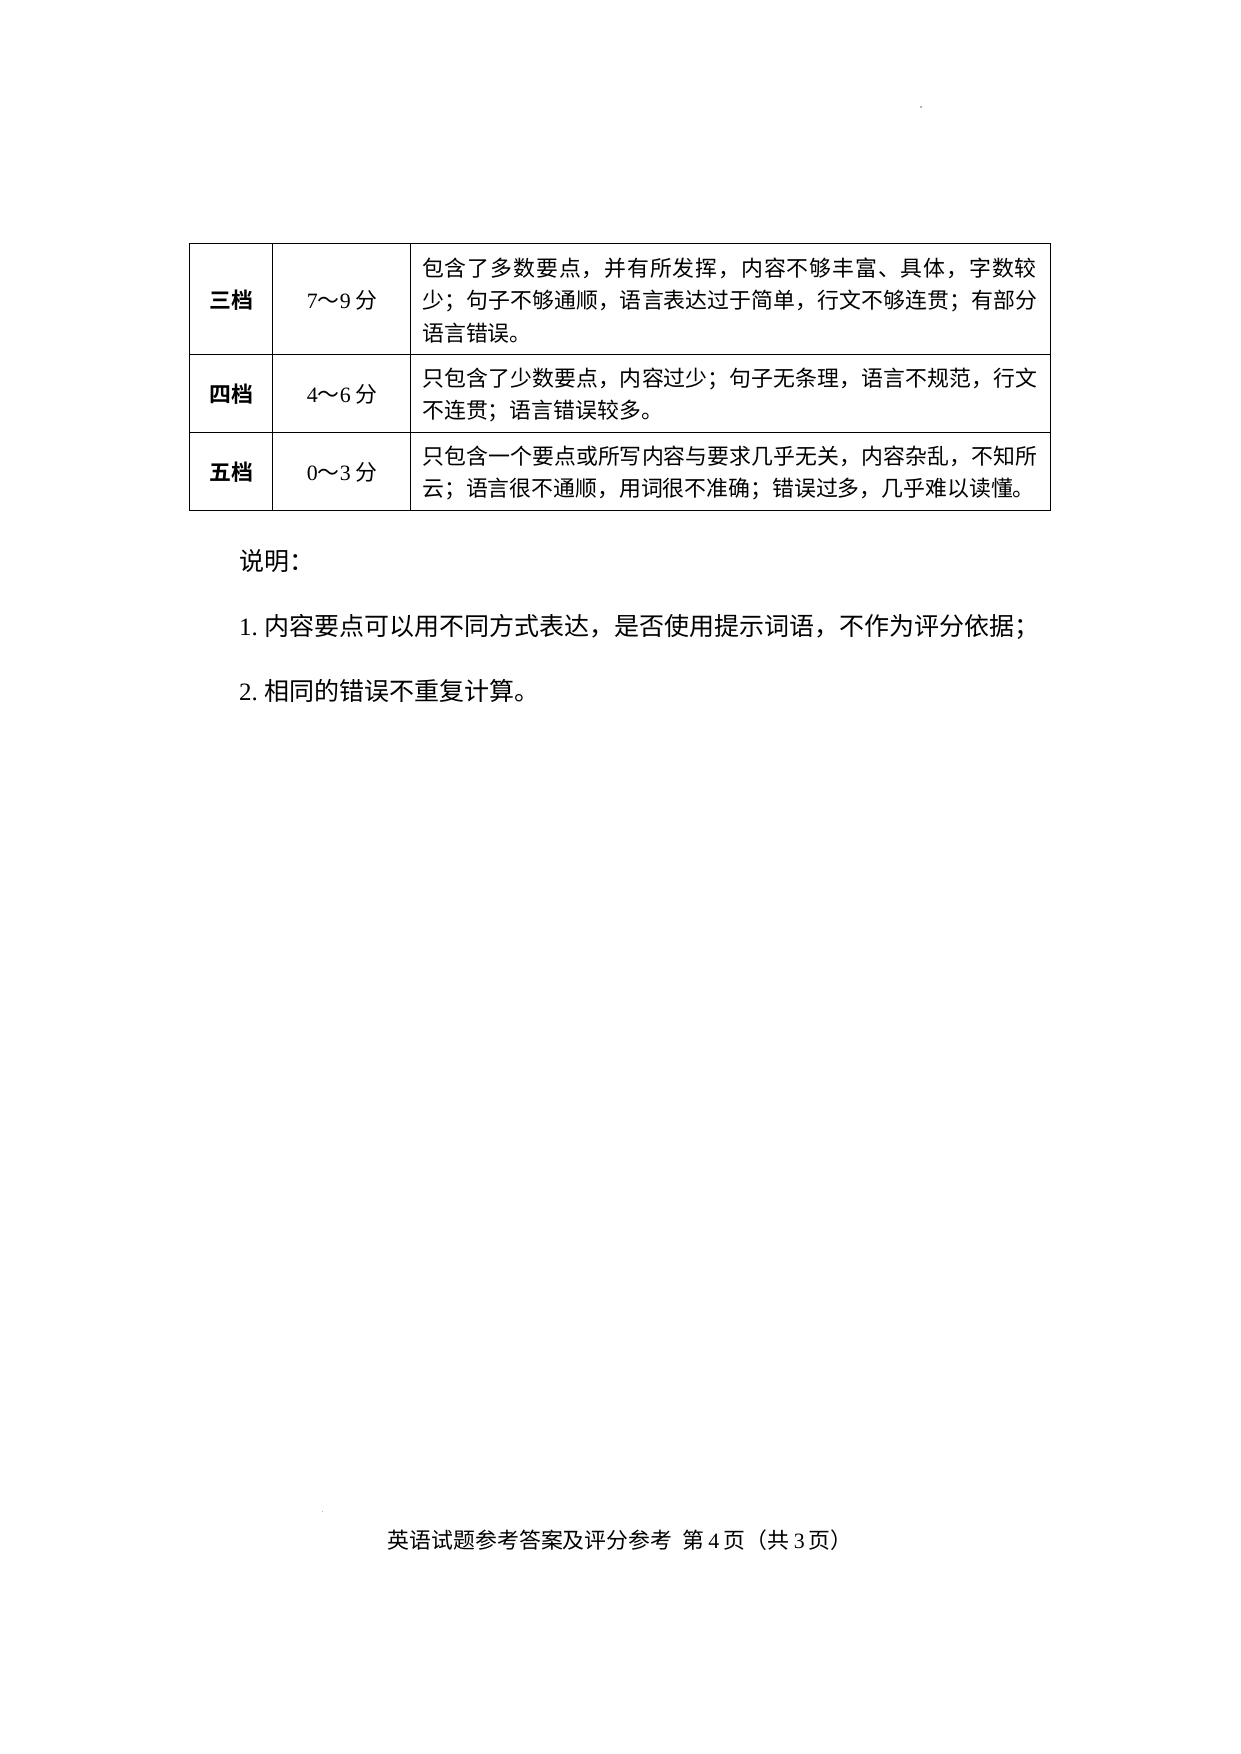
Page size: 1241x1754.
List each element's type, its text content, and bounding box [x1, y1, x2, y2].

text 1. 内容要点可以用不同方式表达，是否使用提示词语，不作为评分依据； [189, 592, 1051, 657]
text 说明： [239, 527, 1051, 592]
table_cell 四档 [190, 355, 272, 432]
table_cell 包含了多数要点，并有所发挥，内容不够丰富、具体，字数较少；句子不够通顺，语言表达过于简单，行文不够连贯；有部分语言错误。 [411, 244, 1050, 354]
table_cell 只包含了少数要点，内容过少；句子无条理，语言不规范，行文不连贯；语言错误较多。 [411, 355, 1050, 432]
table_cell 五档 [190, 433, 272, 509]
table_cell 三档 [190, 244, 272, 354]
table_cell 0～3分 [273, 433, 410, 509]
table_cell 只包含一个要点或所写内容与要求几乎无关，内容杂乱，不知所云；语言很不通顺，用词很不准确；错误过多，几乎难以读懂。 [411, 433, 1050, 509]
table_cell 7～9分 [273, 244, 410, 354]
text 2. 相同的错误不重复计算。 [189, 657, 1051, 722]
table_cell 4～6分 [273, 355, 410, 432]
